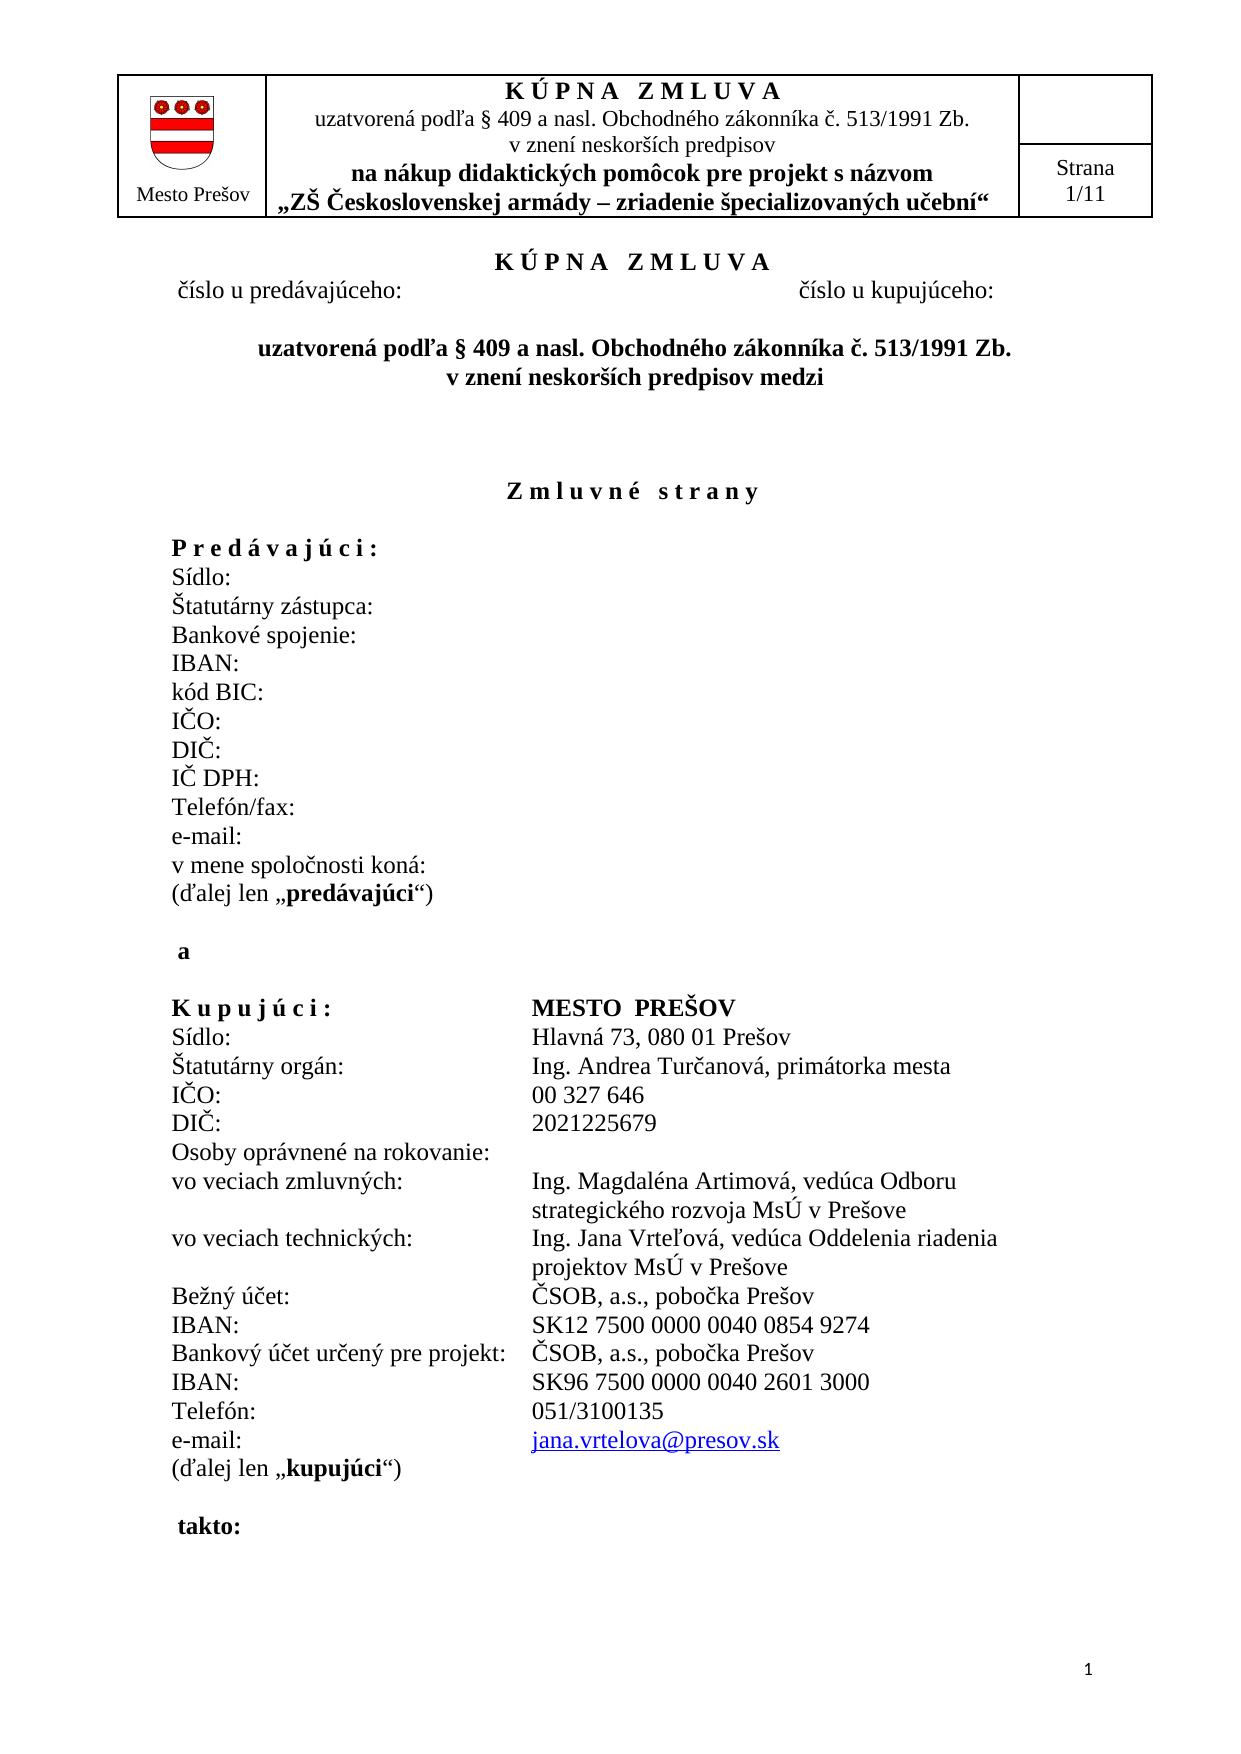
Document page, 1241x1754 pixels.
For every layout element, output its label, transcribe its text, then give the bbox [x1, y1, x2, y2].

text IČ DPH: [171, 763, 1092, 792]
text K Ú P N A Z M L U V A [177, 247, 1092, 276]
text Sídlo: Hlavná 73, 080 01 Prešov [171, 1022, 1092, 1051]
text Telefón: 051/3100135 [171, 1396, 1092, 1425]
text e-mail: [171, 821, 1092, 850]
text IČO: [171, 706, 1092, 735]
text K u p u j ú c i : MESTO PREŠOV [171, 993, 1092, 1022]
text vo veciach zmluvných: Ing. Magdaléna Artimová, vedúca Odboru strategického rozvoja MsÚ v Prešove [171, 1166, 1092, 1223]
text Osoby oprávnené na rokovanie: [171, 1137, 1092, 1166]
text Sídlo: [171, 562, 1092, 591]
text a [177, 936, 1092, 965]
text e-mail: jana.vrtelova@presov.sk [171, 1425, 1092, 1453]
text uzatvorená podľa § 409 a nasl. Obchodného zákonníka č. 513/1991 Zb. [177, 333, 1092, 362]
text Bežný účet: ČSOB, a.s., pobočka Prešov [171, 1281, 1092, 1310]
text DIČ: 2021225679 [171, 1108, 1092, 1137]
text v znení neskorších predpisov medzi [177, 362, 1092, 391]
text Bankový účet určený pre projekt: ČSOB, a.s., pobočka Prešov [171, 1338, 1092, 1367]
text DIČ: [171, 735, 1092, 763]
text P r e d á v a j ú c i : [171, 533, 1092, 562]
text (ďalej len „predávajúci“) [171, 878, 1092, 907]
picture [150, 96, 214, 170]
text Z m l u v n é s t r a n y [171, 476, 1092, 505]
text IBAN: SK12 7500 0000 0040 0854 9274 [171, 1310, 1092, 1338]
text Bankové spojenie: [171, 620, 1092, 648]
text vo veciach technických: Ing. Jana Vrteľová, vedúca Oddelenia riadenia projektov MsÚ v Prešove [171, 1223, 1092, 1281]
text (ďalej len „kupujúci“) [171, 1453, 1092, 1482]
text takto: [177, 1511, 1092, 1540]
text IBAN: [171, 648, 1092, 677]
text číslo u predávajúceho: číslo u kupujúceho: [177, 276, 1092, 304]
text Telefón/fax: [171, 792, 1092, 821]
text kód BIC: [171, 677, 1092, 706]
text Štatutárny orgán: Ing. Andrea Turčanová, primátorka mesta [171, 1051, 1092, 1080]
text Štatutárny zástupca: [171, 591, 1092, 620]
text IČO: 00 327 646 [171, 1080, 1092, 1108]
text IBAN: SK96 7500 0000 0040 2601 3000 [171, 1367, 1092, 1396]
text v mene spoločnosti koná: [171, 850, 1092, 878]
